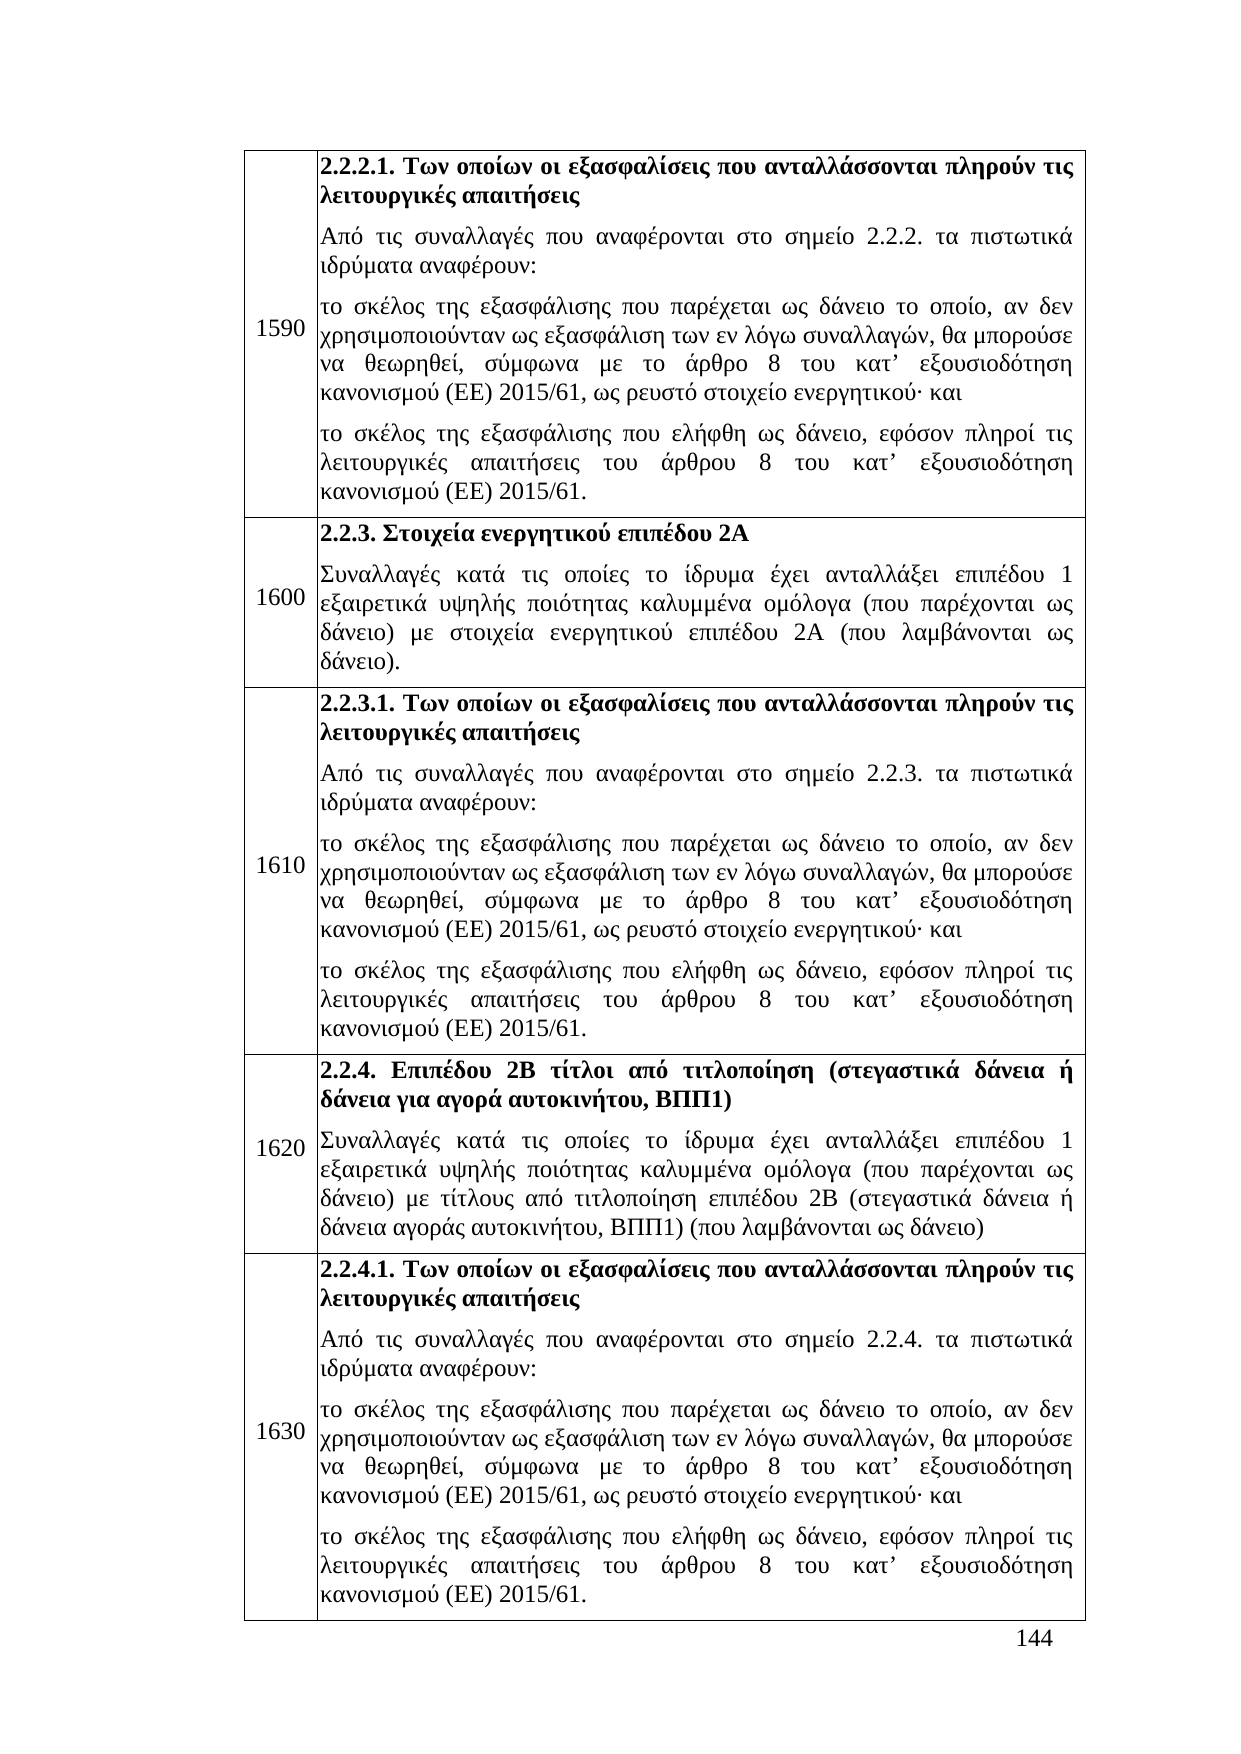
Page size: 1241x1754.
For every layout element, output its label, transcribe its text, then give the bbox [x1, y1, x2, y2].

table_cell 2.2.3.1. Των οποίων οι εξασφαλίσεις που ανταλλάσσονται πληρούν τις λειτουργικές απαιτήσεις Από τις συναλλαγές που αναφέρονται στο σημείο 2.2.3. τα πιστωτικά ιδρύματα αναφέρουν: το σκέλος της εξασφάλισης που παρέχεται ως δάνειο το οποίο, αν δεν χρησιμοποιούνταν ως εξασφάλιση των εν λόγω συναλλαγών, θα μπορούσε να θεωρηθεί, σύμφωνα με το άρθρο 8 του κατ’ εξουσιοδότηση κανονισμού (ΕΕ) 2015/61, ως ρευστό στοιχείο ενεργητικού· και το σκέλος της εξασφάλισης που ελήφθη ως δάνειο, εφόσον πληροί τις λειτουργικές απαιτήσεις του άρθρου 8 του κατ’ εξουσιοδότηση κανονισμού (ΕΕ) 2015/61. [318, 688, 1085, 1054]
table_cell 2.2.3. Στοιχεία ενεργητικού επιπέδου 2Α Συναλλαγές κατά τις οποίες το ίδρυμα έχει ανταλλάξει επιπέδου 1 εξαιρετικά υψηλής ποιότητας καλυμμένα ομόλογα (που παρέχονται ως δάνειο) με στοιχεία ενεργητικού επιπέδου 2Α (που λαμβάνονται ως δάνειο). [318, 518, 1085, 687]
table_cell 2.2.4. Επιπέδου 2Β τίτλοι από τιτλοποίηση (στεγαστικά δάνεια ή δάνεια για αγορά αυτοκινήτου, ΒΠΠ1) Συναλλαγές κατά τις οποίες το ίδρυμα έχει ανταλλάξει επιπέδου 1 εξαιρετικά υψηλής ποιότητας καλυμμένα ομόλογα (που παρέχονται ως δάνειο) με τίτλους από τιτλοποίηση επιπέδου 2Β (στεγαστικά δάνεια ή δάνεια αγοράς αυτοκινήτου, ΒΠΠ1) (που λαμβάνονται ως δάνειο) [318, 1055, 1085, 1253]
table_cell 1630 [245, 1254, 317, 1620]
table_cell 1610 [245, 688, 317, 1054]
table_cell 1590 [245, 151, 317, 517]
table_cell 1600 [245, 518, 317, 687]
table_cell 2.2.4.1. Των οποίων οι εξασφαλίσεις που ανταλλάσσονται πληρούν τις λειτουργικές απαιτήσεις Από τις συναλλαγές που αναφέρονται στο σημείο 2.2.4. τα πιστωτικά ιδρύματα αναφέρουν: το σκέλος της εξασφάλισης που παρέχεται ως δάνειο το οποίο, αν δεν χρησιμοποιούνταν ως εξασφάλιση των εν λόγω συναλλαγών, θα μπορούσε να θεωρηθεί, σύμφωνα με το άρθρο 8 του κατ’ εξουσιοδότηση κανονισμού (ΕΕ) 2015/61, ως ρευστό στοιχείο ενεργητικού· και το σκέλος της εξασφάλισης που ελήφθη ως δάνειο, εφόσον πληροί τις λειτουργικές απαιτήσεις του άρθρου 8 του κατ’ εξουσιοδότηση κανονισμού (ΕΕ) 2015/61. [318, 1254, 1085, 1620]
table_cell 2.2.2.1. Των οποίων οι εξασφαλίσεις που ανταλλάσσονται πληρούν τις λειτουργικές απαιτήσεις Από τις συναλλαγές που αναφέρονται στο σημείο 2.2.2. τα πιστωτικά ιδρύματα αναφέρουν: το σκέλος της εξασφάλισης που παρέχεται ως δάνειο το οποίο, αν δεν χρησιμοποιούνταν ως εξασφάλιση των εν λόγω συναλλαγών, θα μπορούσε να θεωρηθεί, σύμφωνα με το άρθρο 8 του κατ’ εξουσιοδότηση κανονισμού (ΕΕ) 2015/61, ως ρευστό στοιχείο ενεργητικού· και το σκέλος της εξασφάλισης που ελήφθη ως δάνειο, εφόσον πληροί τις λειτουργικές απαιτήσεις του άρθρου 8 του κατ’ εξουσιοδότηση κανονισμού (ΕΕ) 2015/61. [318, 151, 1085, 517]
table_cell 1620 [245, 1055, 317, 1253]
